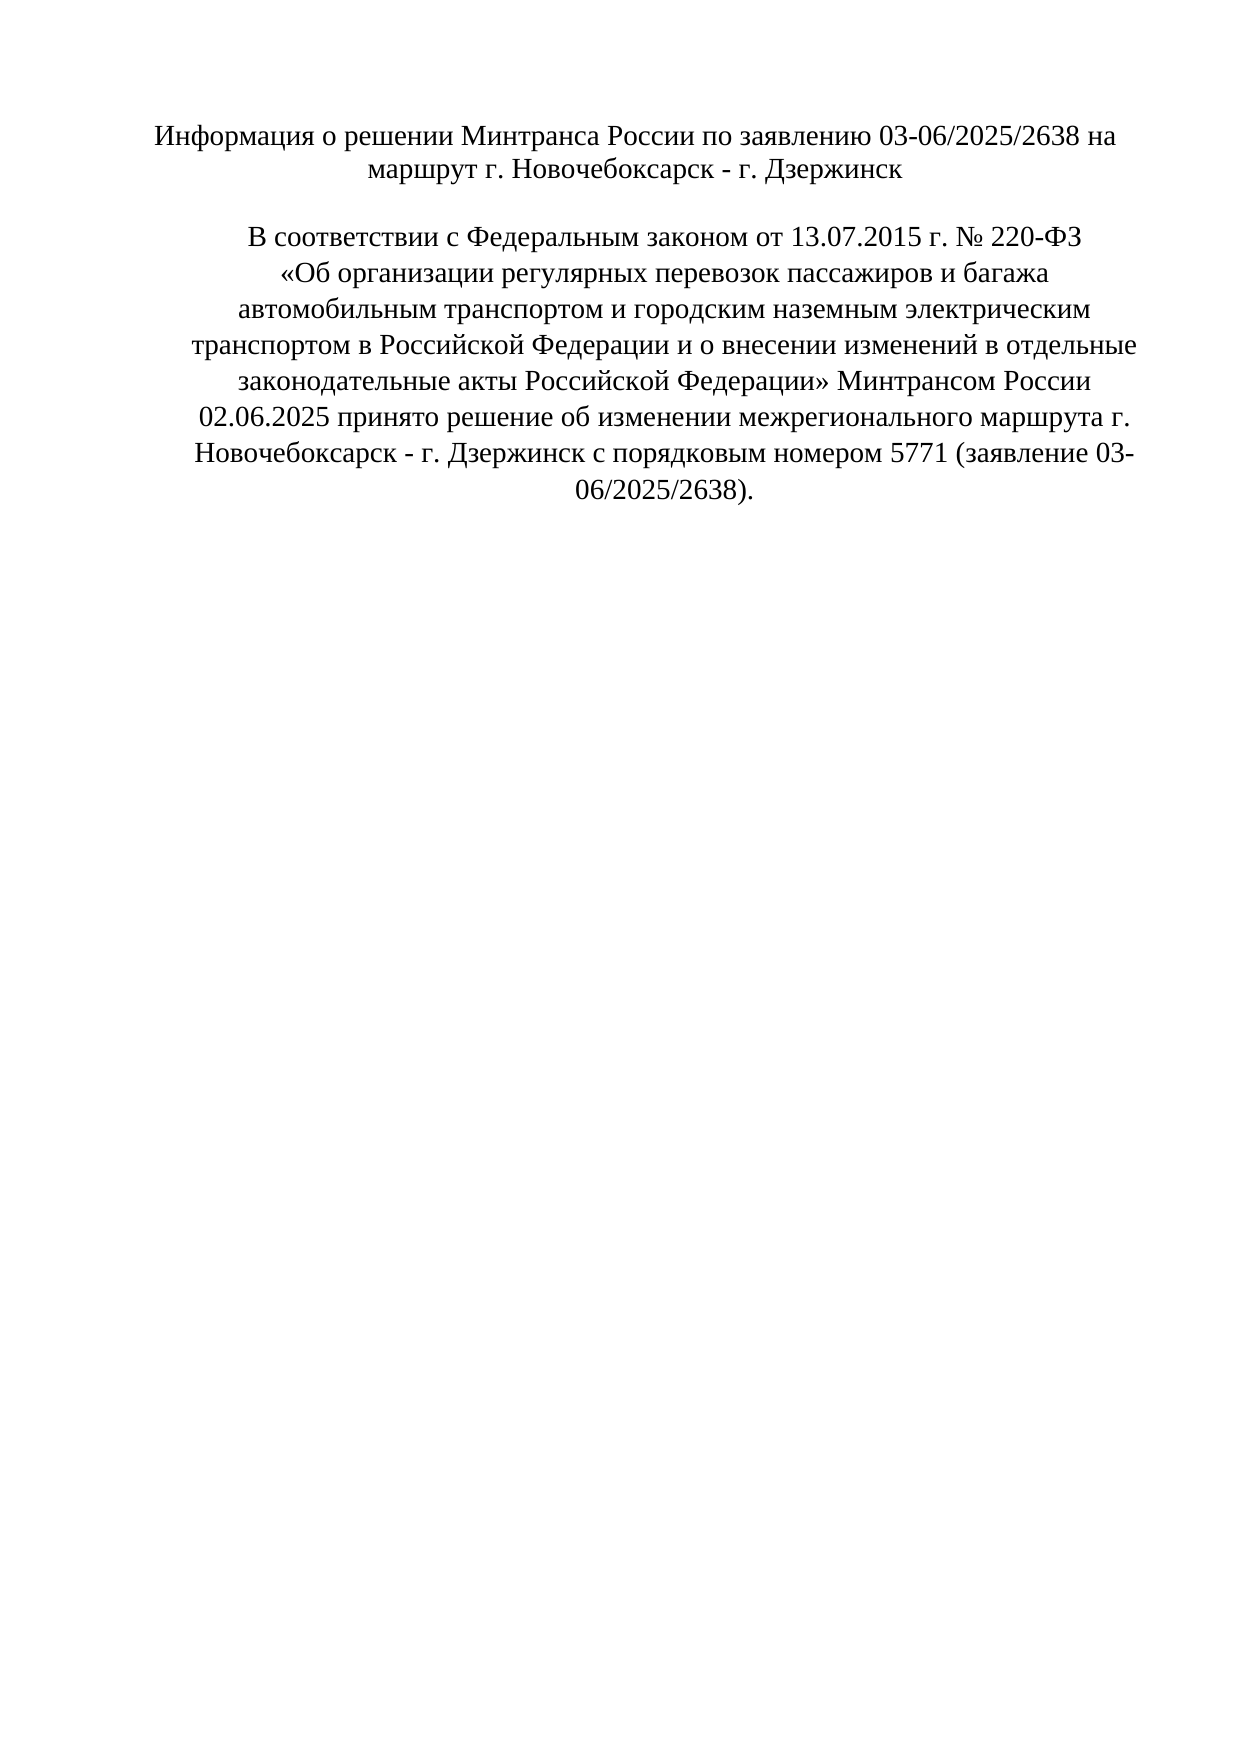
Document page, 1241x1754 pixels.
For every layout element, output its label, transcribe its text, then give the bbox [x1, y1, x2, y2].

text В соответствии с Федеральным законом от 13.07.2015 г. № 220-ФЗ «Об организации регулярных перевозок пассажиров и багажа автомобильным транспортом и городским наземным электрическим транспортом в Российской Федерации и о внесении изменений в отдельные законодательные акты Российской Федерации» Минтрансом России 02.06.2025 принято решение об изменении межрегионального маршрута г. Новочебоксарск - г. Дзержинск с порядковым номером 5771 (заявление 03-06/2025/2638). [177, 219, 1152, 505]
text Информация о решении Минтранса России по заявлению 03-06/2025/2638 на маршрут г. Новочебоксарск - г. Дзержинск [118, 118, 1152, 185]
